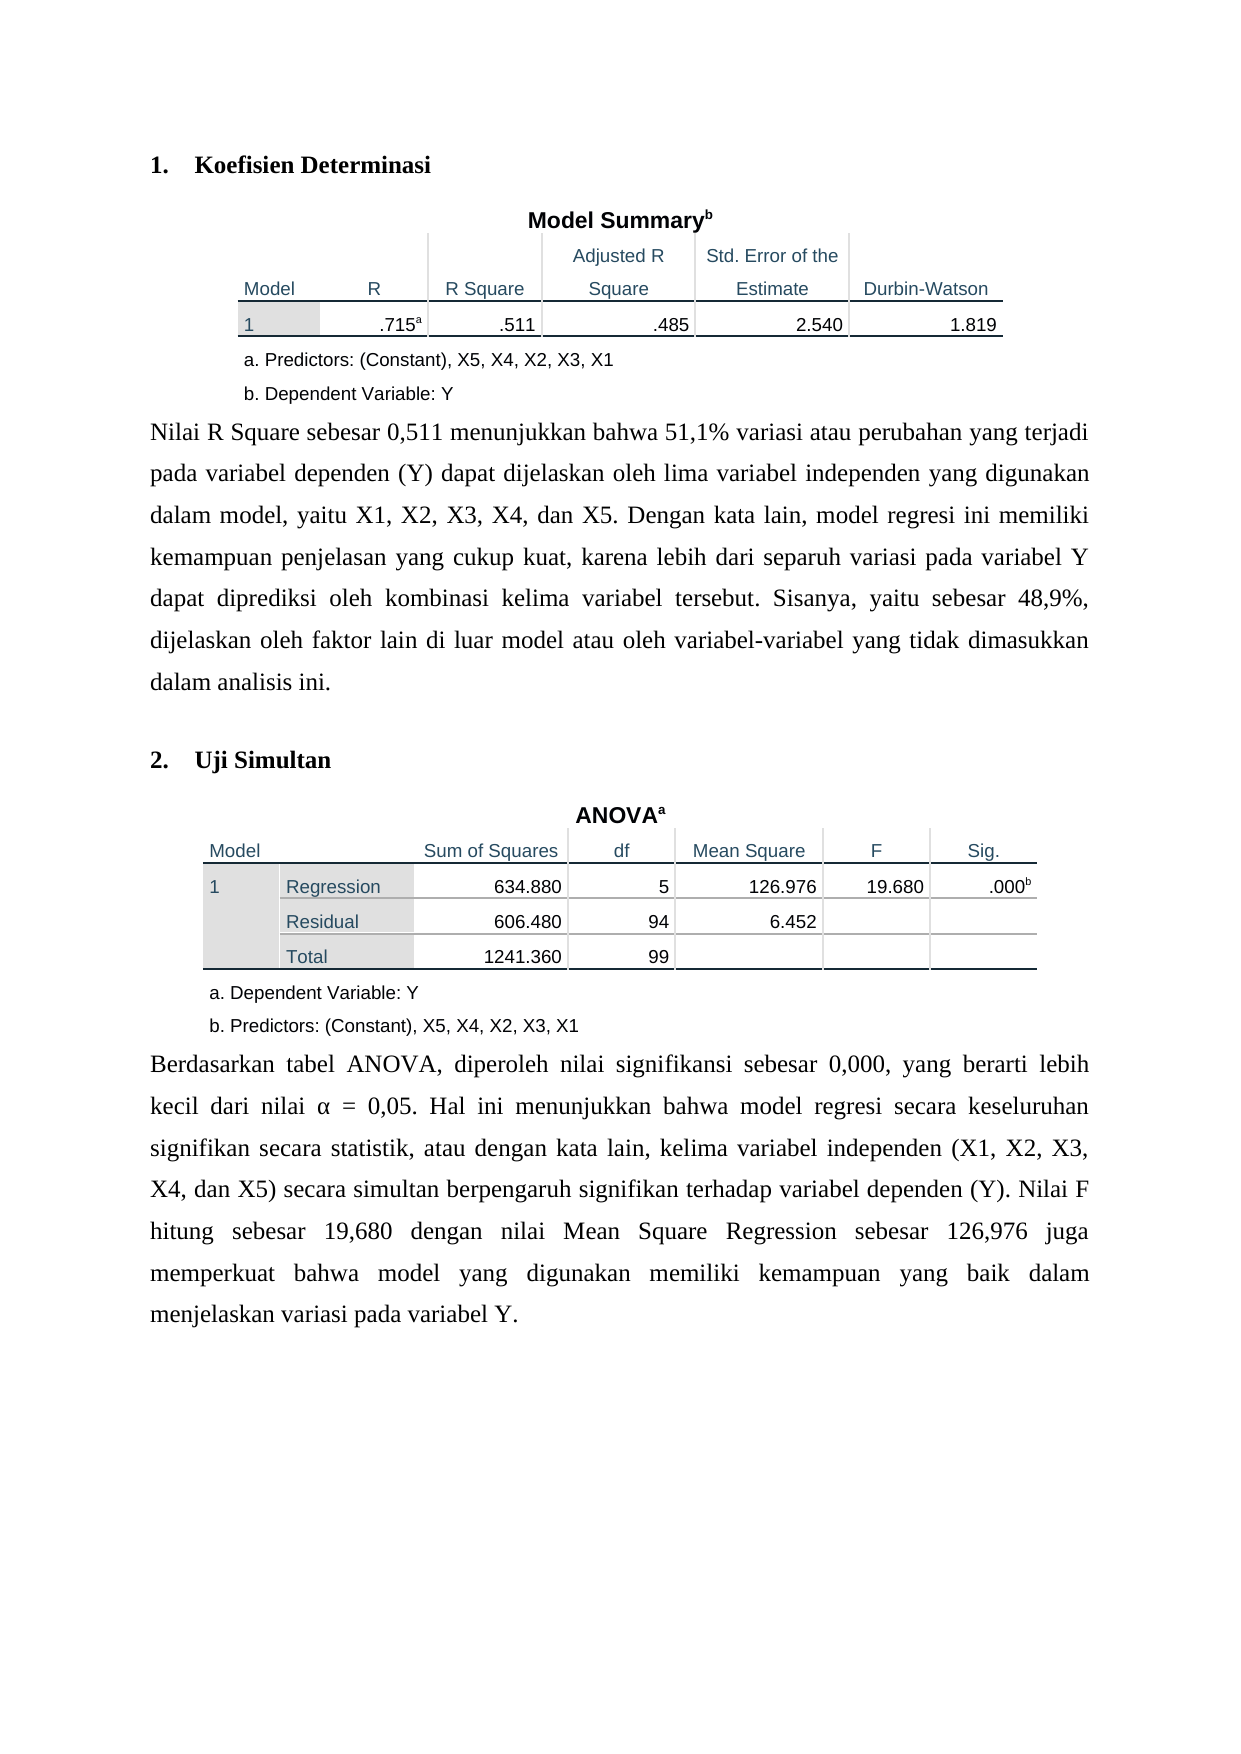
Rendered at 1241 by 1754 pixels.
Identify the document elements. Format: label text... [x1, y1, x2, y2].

table_cell 19.680 [824, 864, 929, 897]
text Berdasarkan tabel ANOVA, diperoleh nilai signifikansi sebesar 0,000, yang berarti lebih kecil dari nilai α = 0,05. Hal ini menunjukkan bahwa model regresi secara keseluruhan signifikan secara statistik, atau dengan kata lain, kelima variabel independen (X1, X2, X3, X4, dan X5) secara simultan berpengaruh signifikan terhadap variabel dependen (Y). Nilai F hitung sebesar 19,680 dengan nilai Mean Square Regression sebesar 126,976 juga memperkuat bahwa model yang digunakan memiliki kemampuan yang baik dalam menjelaskan variasi pada variabel Y. [150, 1037, 1090, 1328]
table_cell [931, 899, 1037, 932]
table_cell Sum of Squares [414, 828, 567, 862]
table_cell .485 [543, 302, 694, 335]
table_cell 126.976 [676, 864, 822, 897]
table_cell 634.880 [414, 864, 567, 897]
table_cell F [824, 828, 929, 862]
table_cell Durbin-Watson [850, 233, 1003, 300]
table_header Model Summaryb [238, 200, 1003, 233]
table_cell Std. Error of the Estimate [696, 233, 848, 300]
table_cell 6.452 [676, 899, 822, 932]
table_cell b. Dependent Variable: Y [238, 371, 1003, 404]
table_cell Regression [280, 864, 414, 897]
table_cell 94 [569, 899, 674, 932]
table_cell .715a [320, 302, 427, 335]
table_cell Residual [280, 899, 414, 932]
table_cell 5 [569, 864, 674, 897]
table_cell 1 [203, 864, 279, 968]
table_cell 2.540 [696, 302, 848, 335]
table_cell [676, 935, 822, 968]
list Uji Simultan [150, 745, 1090, 774]
table_cell 1241.360 [414, 935, 567, 968]
table_cell a. Predictors: (Constant), X5, X4, X2, X3, X1 [238, 337, 1003, 371]
table_header ANOVAa [203, 795, 1037, 828]
table_cell Model [203, 828, 414, 862]
table_cell b. Predictors: (Constant), X5, X4, X2, X3, X1 [203, 1003, 1037, 1037]
table_cell 1.819 [850, 302, 1003, 335]
table_cell df [569, 828, 674, 862]
table_cell .000b [931, 864, 1037, 897]
list Koefisien Determinasi [150, 150, 1090, 179]
table_cell 606.480 [414, 899, 567, 932]
table_cell R [320, 233, 427, 300]
table_cell Sig. [931, 828, 1037, 862]
table_cell Model [238, 233, 320, 300]
table_cell a. Dependent Variable: Y [203, 970, 1037, 1003]
table_cell Mean Square [676, 828, 822, 862]
table_cell .511 [429, 302, 541, 335]
table_cell [931, 935, 1037, 968]
table_cell 1 [238, 302, 320, 335]
table_cell 99 [569, 935, 674, 968]
table_cell R Square [429, 233, 541, 300]
table_cell Total [280, 935, 414, 968]
table_cell Adjusted R Square [543, 233, 694, 300]
table_cell [824, 935, 929, 968]
table_cell [824, 899, 929, 932]
text Nilai R Square sebesar 0,511 menunjukkan bahwa 51,1% variasi atau perubahan yang terjadi pada variabel dependen (Y) dapat dijelaskan oleh lima variabel independen yang digunakan dalam model, yaitu X1, X2, X3, X4, dan X5. Dengan kata lain, model regresi ini memiliki kemampuan penjelasan yang cukup kuat, karena lebih dari separuh variasi pada variabel Y dapat diprediksi oleh kombinasi kelima variabel tersebut. Sisanya, yaitu sebesar 48,9%, dijelaskan oleh faktor lain di luar model atau oleh variabel-variabel yang tidak dimasukkan dalam analisis ini. [150, 404, 1090, 696]
